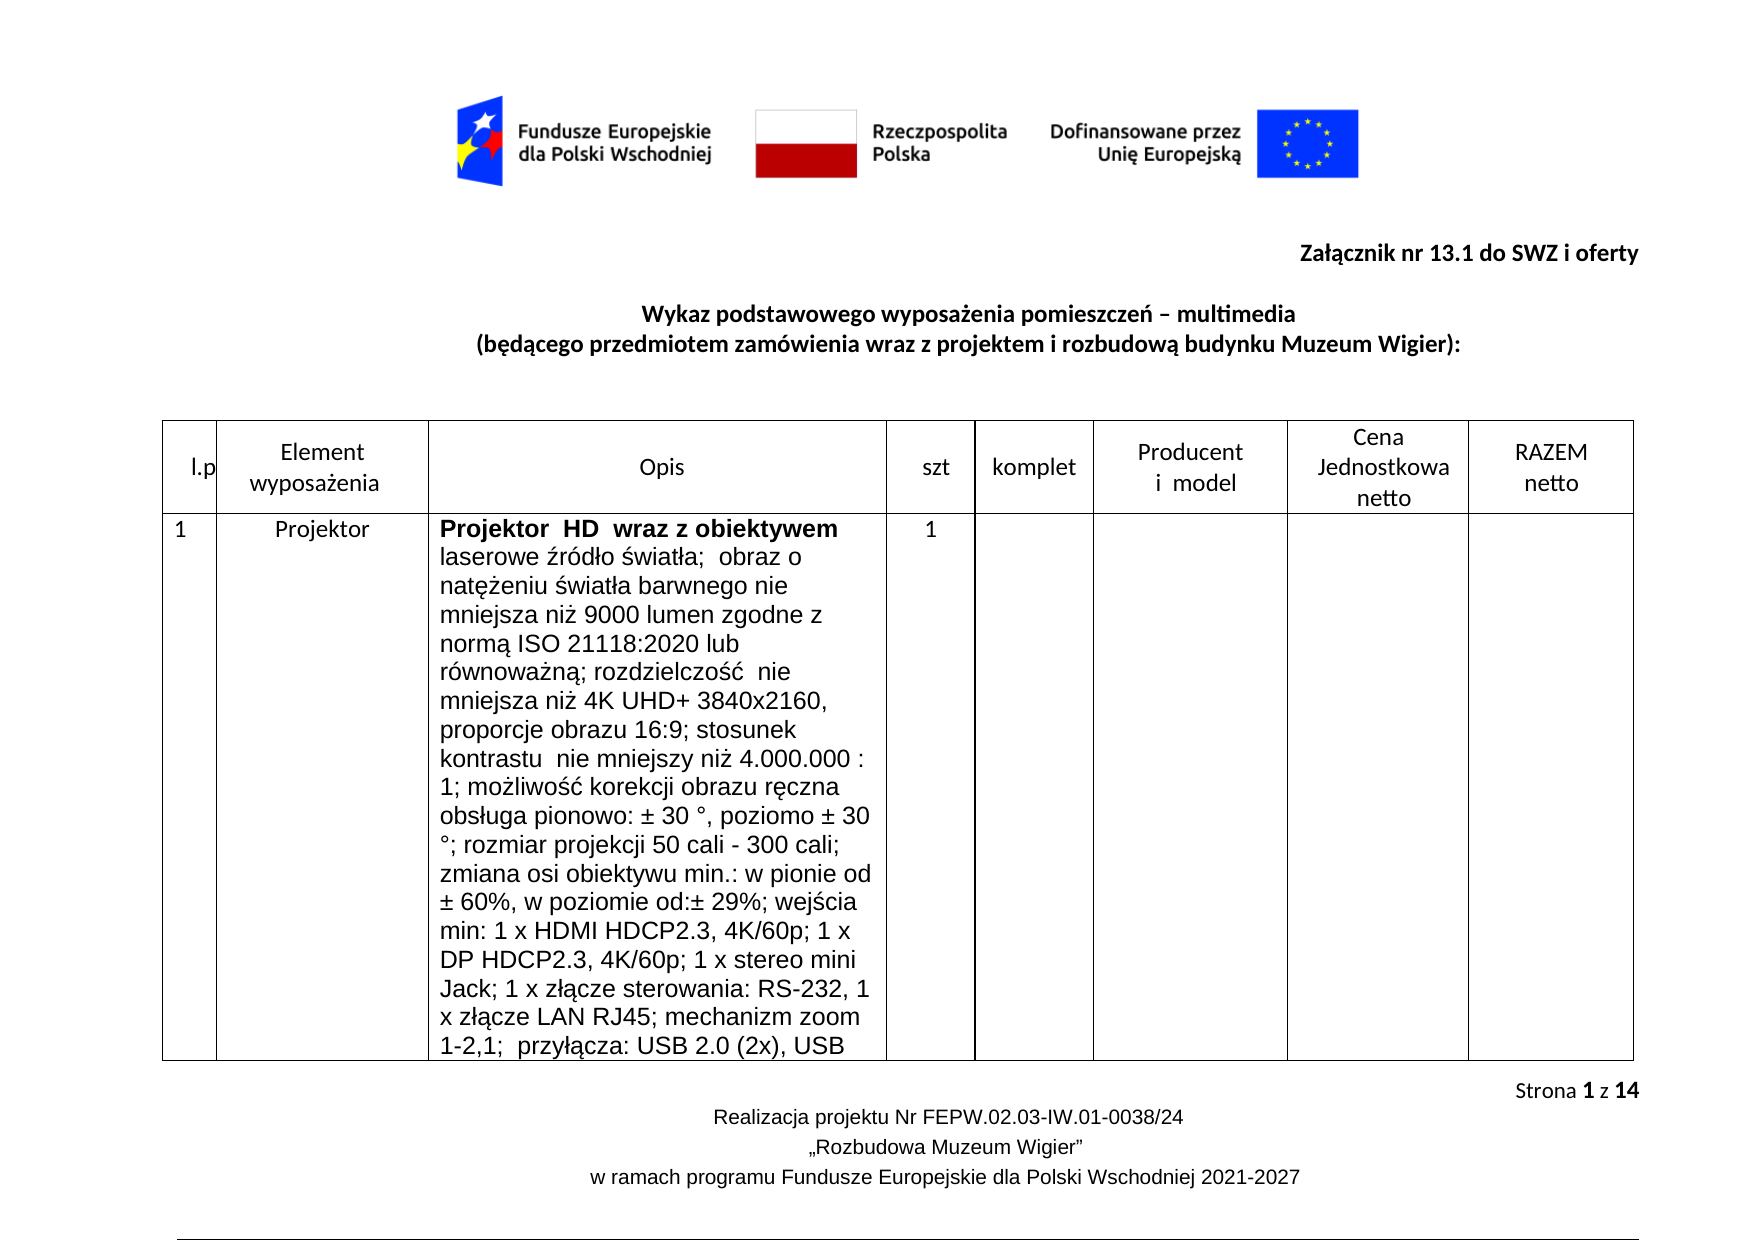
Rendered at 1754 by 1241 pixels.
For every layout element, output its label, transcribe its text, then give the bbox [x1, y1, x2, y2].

table_cell [1288, 514, 1468, 1060]
text Wykaz podstawowego wyposażenia pomieszczeń – multimedia [162, 298, 1754, 328]
text (będącego przedmiotem zamówienia wraz z projektem i rozbudową budynku Muzeum Wigier): [162, 328, 1754, 359]
table_cell [1094, 514, 1287, 1060]
picture [435, 73, 1381, 209]
table_header szt [887, 421, 974, 513]
table_header l.p [163, 421, 216, 513]
table_cell [976, 514, 1093, 1060]
table_cell 1 [887, 514, 974, 1060]
table_cell [1469, 514, 1633, 1060]
table_header Opis [429, 421, 886, 513]
table_cell 1 [163, 514, 216, 1060]
table_cell Projektor [217, 514, 428, 1060]
table_header Producent i model [1094, 421, 1287, 513]
table_header RAZEM netto [1469, 421, 1633, 513]
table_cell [429, 514, 886, 1060]
table_header Cena Jednostkowa netto [1288, 421, 1468, 513]
text Załącznik nr 13.1 do SWZ i oferty [177, 237, 1639, 267]
table_header komplet [976, 421, 1093, 513]
table_header Element wyposażenia [217, 421, 428, 513]
